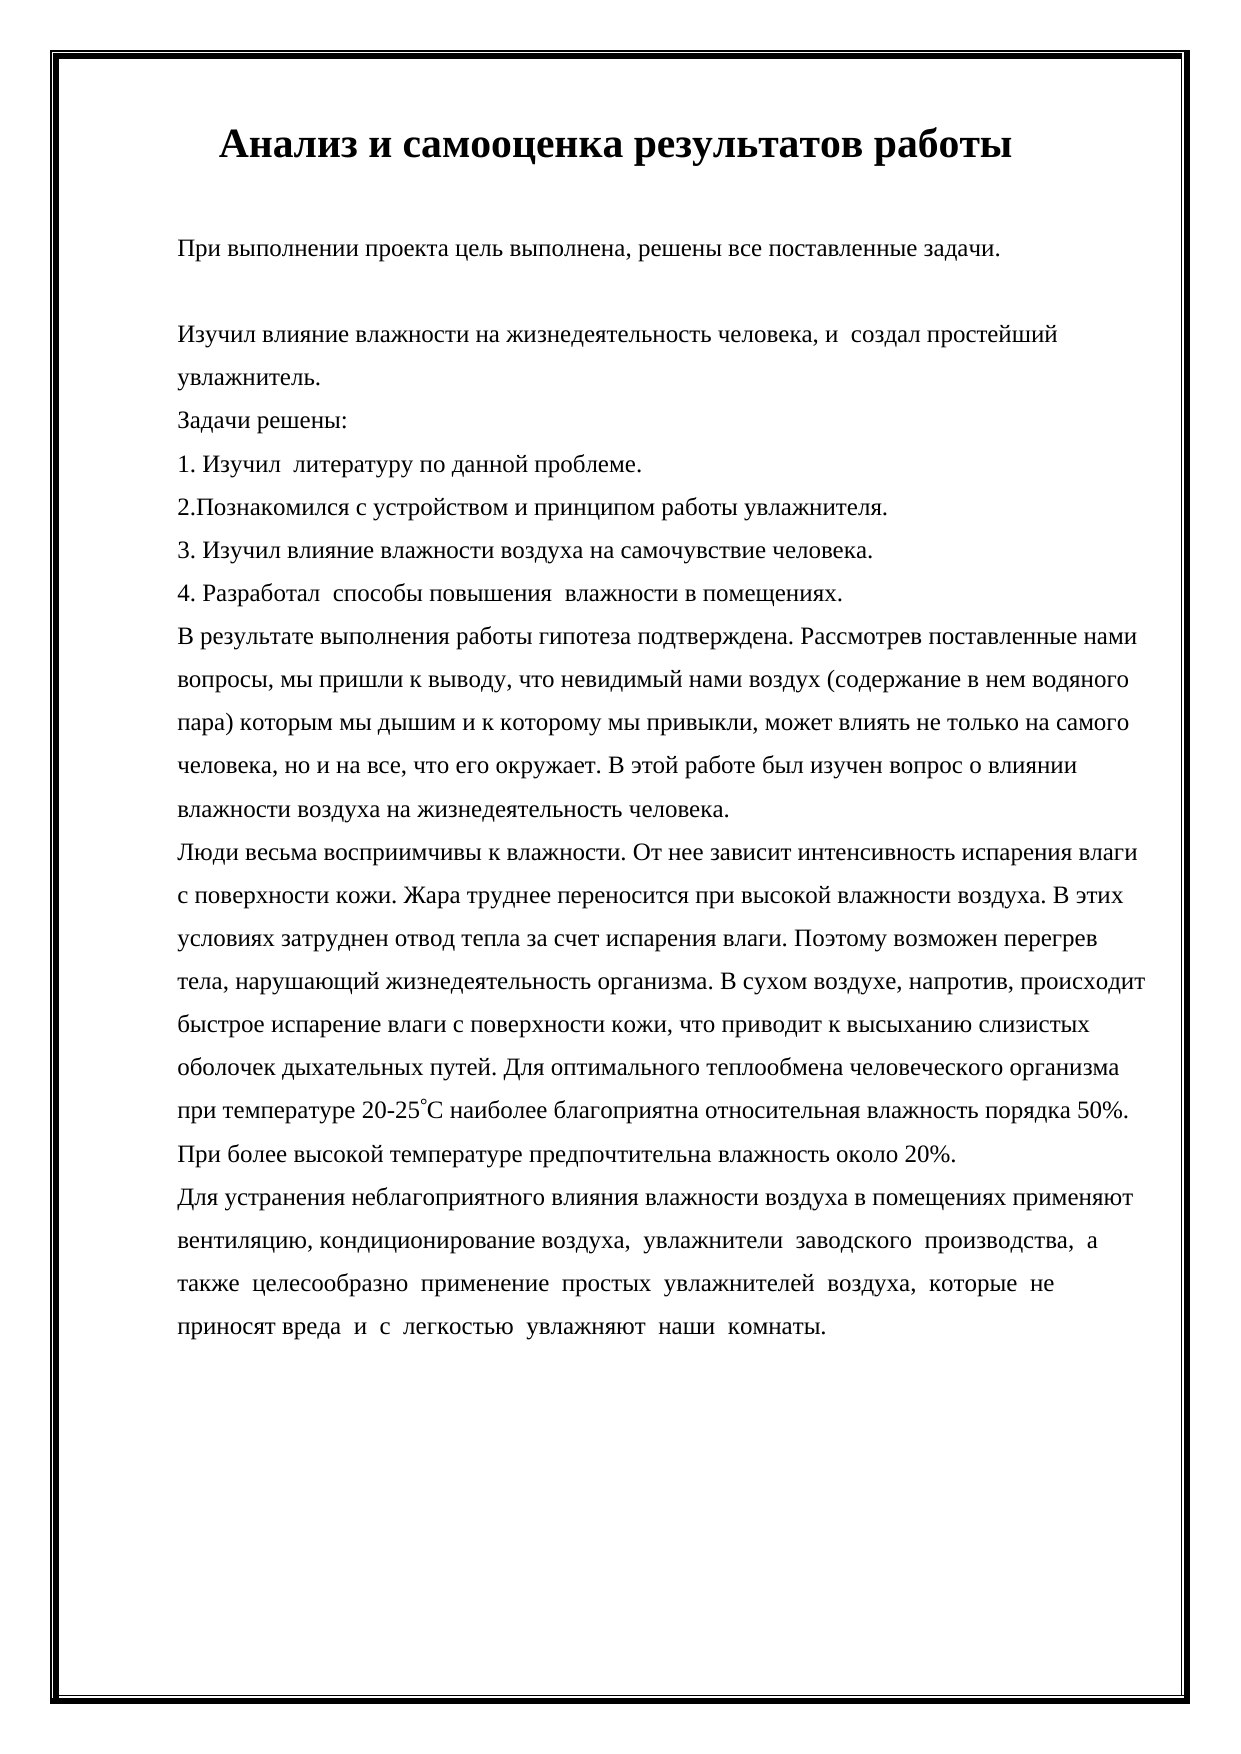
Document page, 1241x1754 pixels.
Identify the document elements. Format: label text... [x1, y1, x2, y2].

text Изучил влияние влажности на жизнедеятельность человека, и создал простейший увлажнитель. [177, 319, 1152, 391]
text 3. Изучил влияние влажности воздуха на самочувствие человека. [177, 535, 1152, 564]
text 2.Познакомился с устройством и принципом работы увлажнителя. [177, 492, 1152, 521]
text 4. Разработал способы повышения влажности в помещениях. [177, 578, 1152, 607]
text Анализ и самооценка результатов работы [177, 118, 1152, 166]
text В результате выполнения работы гипотеза подтверждена. Рассмотрев поставленные нами вопросы, мы пришли к выводу, что невидимый нами воздух (содержание в нем водяного пара) которым мы дышим и к которому мы привыкли, может влиять не только на самого человека, но и на все, что его окружает. В этой работе был изучен вопрос о влиянии влажности воздуха на жизнедеятельность человека. Люди весьма восприимчивы к влажности. От нее зависит интенсивность испарения влаги с поверхности кожи. Жара труднее переносится при высокой влажности воздуха. В этих условиях затруднен отвод тепла за счет испарения влаги. Поэтому возможен перегрев тела, нарушающий жизнедеятельность организма. В сухом воздухе, напротив, происходит быстрое испарение влаги с поверхности кожи, что приводит к высыханию слизистых оболочек дыхательных путей. Для оптимального теплообмена человеческого организма при температуре 20-25С наиболее благоприятна относительная влажность порядка 50%. При более высокой температуре предпочтительна влажность около 20%. Для устранения неблагоприятного влияния влажности воздуха в помещениях применяют вентиляцию, кондиционирование воздуха, увлажнители заводского производства, а также целесообразно применение простых увлажнителей воздуха, которые не приносят вреда и с легкостью увлажняют наши комнаты. [177, 621, 1152, 1340]
text Задачи решены: [177, 406, 1152, 434]
text 1. Изучил литературу по данной проблеме. [177, 449, 1152, 477]
text При выполнении проекта цель выполнена, решены все поставленные задачи. [177, 233, 1152, 262]
